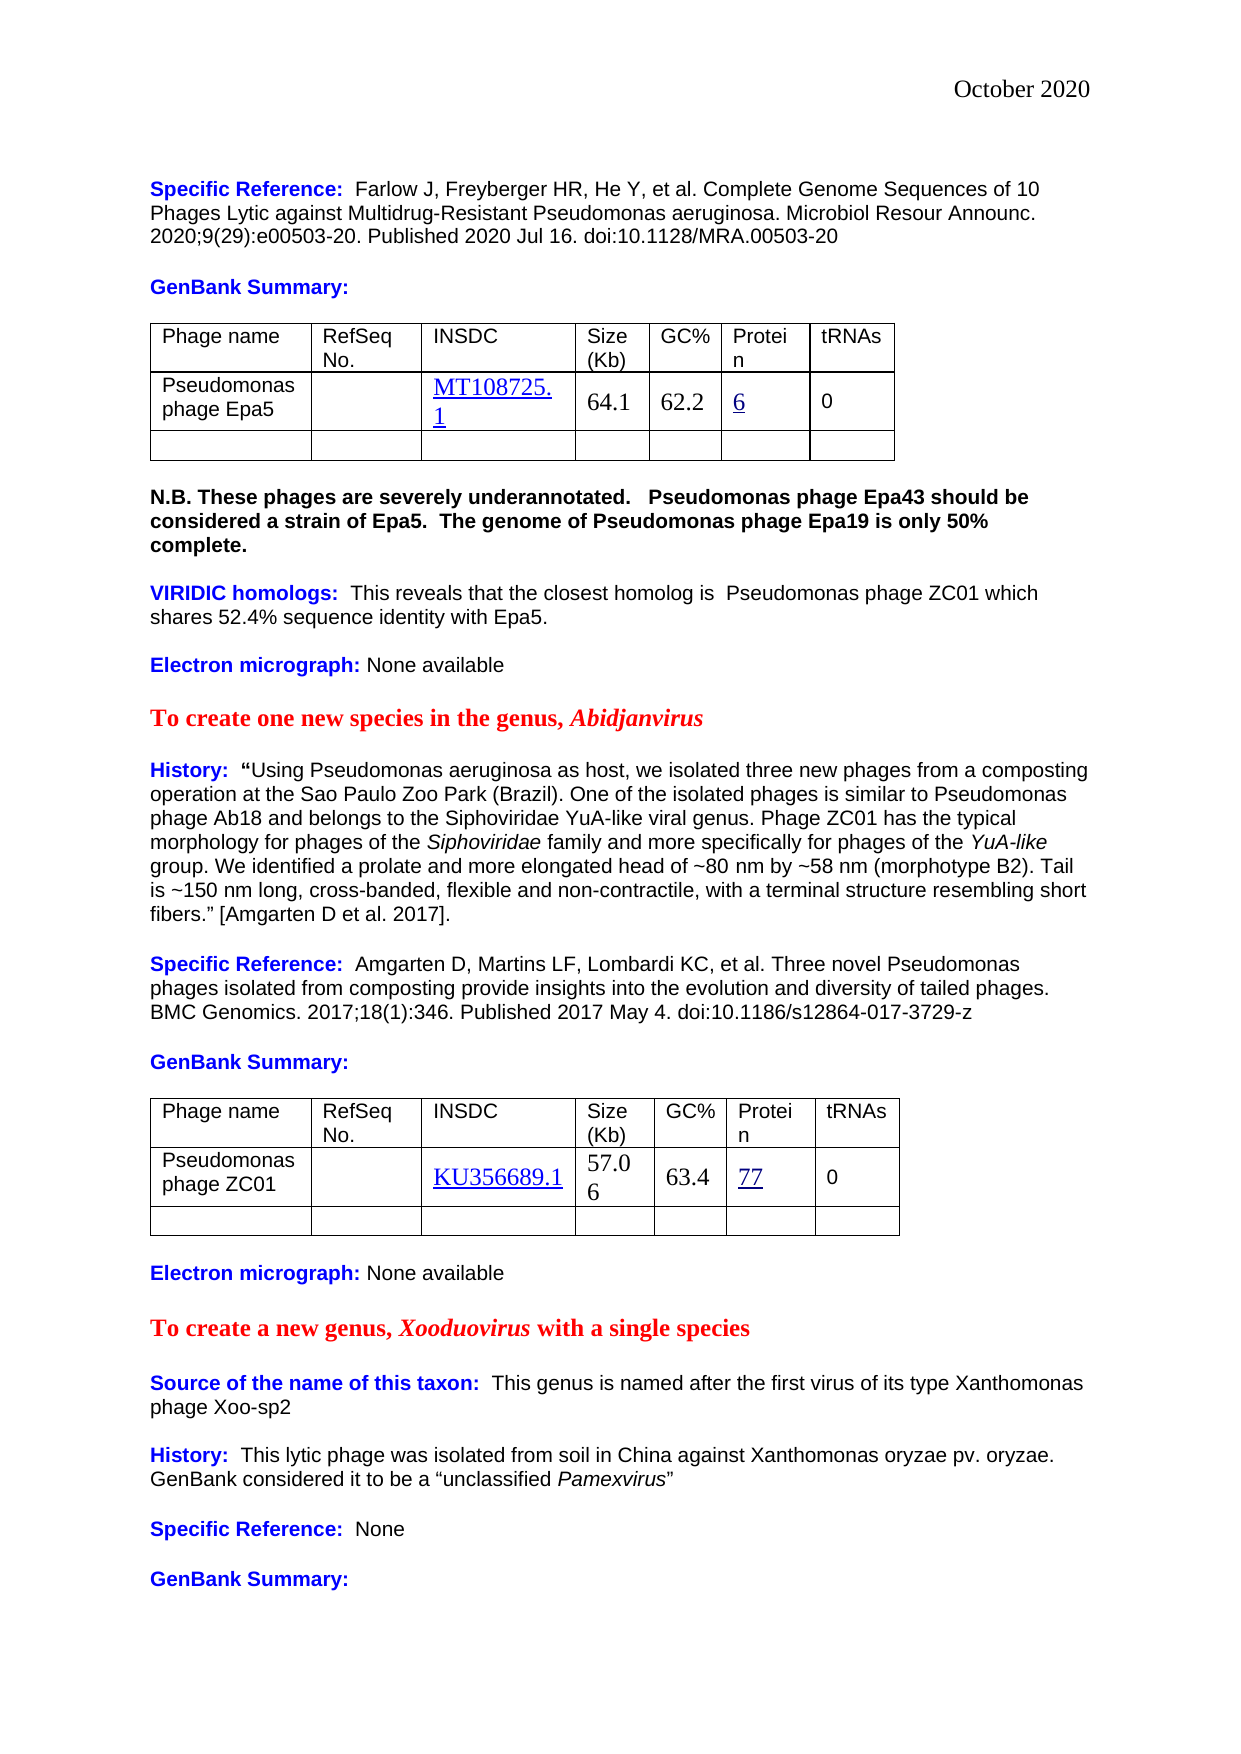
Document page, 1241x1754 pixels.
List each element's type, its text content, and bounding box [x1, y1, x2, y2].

text N.B. These phages are severely underannotated. Pseudomonas phage Epa43 should be considered a strain of Epa5. The genome of Pseudomonas phage Epa19 is only 50% complete. [150, 485, 1090, 557]
table_cell [312, 1207, 421, 1235]
text History: “Using Pseudomonas aeruginosa as host, we isolated three new phages from a composting operation at the Sao Paulo Zoo Park (Brazil). One of the isolated phages is similar to Pseudomonas phage Ab18 and belongs to the Siphoviridae YuA-like viral genus. Phage ZC01 has the typical morphology for phages of the Siphoviridae family and more specifically for phages of the YuA-like group. We identified a prolate and more elongated head of ~80 nm by ~58 nm (morphotype B2). Tail is ~150 nm long, cross-banded, flexible and non-contractile, with a terminal structure resembling short fibers.” [Amgarten D et al. 2017]. [150, 758, 1090, 926]
table_cell [422, 431, 575, 460]
table_header tRNAs [816, 1099, 899, 1147]
table_cell [312, 431, 421, 460]
text History: This lytic phage was isolated from soil in China against Xanthomonas oryzae pv. oryzae. GenBank considered it to be a “unclassified Pamexvirus” [150, 1442, 1090, 1490]
table_header RefSeq No. [312, 1099, 421, 1147]
table_cell [422, 1207, 575, 1235]
table_cell [151, 1207, 311, 1235]
table_cell 6 [722, 373, 809, 430]
table_header GC% [650, 324, 721, 371]
table_cell 0 [816, 1148, 899, 1206]
text To create a new genus, Xooduovirus with a single species [150, 1313, 1090, 1342]
table_cell 77 [727, 1148, 815, 1206]
text Electron micrograph: None available [150, 1260, 1090, 1284]
table_cell 62.2 [650, 373, 721, 430]
table_cell 0 [811, 373, 894, 430]
table_cell [151, 431, 311, 460]
table_header tRNAs [811, 324, 894, 371]
text Source of the name of this taxon: This genus is named after the first virus of its type Xanthomonas phage Xoo-sp2 [150, 1371, 1090, 1418]
table_cell 63.4 [655, 1148, 726, 1206]
text VIRIDIC homologs: This reveals that the closest homolog is Pseudomonas phage ZC01 which shares 52.4% sequence identity with Epa5. [150, 581, 1090, 628]
table_header Phage name [151, 324, 311, 371]
table_cell [650, 431, 721, 460]
text Specific Reference: Amgarten D, Martins LF, Lombardi KC, et al. Three novel Pseudomonas phages isolated from composting provide insights into the evolution and diversity of tailed phages. BMC Genomics. 2017;18(1):346. Published 2017 May 4. doi:10.1186/s12864-017-3729-z [150, 952, 1090, 1024]
table_header Phage name [151, 1099, 311, 1147]
text GenBank Summary: [150, 1050, 1090, 1074]
table_cell Pseudomonas phage ZC01 [151, 1148, 311, 1206]
table_header Protein [722, 324, 809, 371]
table_cell 64.1 [576, 373, 649, 430]
text GenBank Summary: [150, 1567, 1090, 1591]
table_header Size (Kb) [576, 1099, 654, 1147]
text GenBank Summary: [150, 274, 1090, 298]
table_cell [576, 431, 649, 460]
text To create one new species in the genus, Abidjanvirus [150, 703, 1090, 732]
table_cell Pseudomonas phage Epa5 [151, 373, 311, 430]
table_cell [816, 1207, 899, 1235]
table_cell 57.06 [576, 1148, 654, 1206]
table_header INSDC [422, 324, 575, 371]
table_header RefSeq No. [312, 324, 421, 371]
text Specific Reference: Farlow J, Freyberger HR, He Y, et al. Complete Genome Sequences of 10 Phages Lytic against Multidrug-Resistant Pseudomonas aeruginosa. Microbiol Resour Announc. 2020;9(29):e00503-20. Published 2020 Jul 16. doi:10.1128/MRA.00503-20 [150, 176, 1090, 248]
table_cell [811, 431, 894, 460]
table_cell [655, 1207, 726, 1235]
table_header GC% [655, 1099, 726, 1147]
table_cell MT108725.1 [422, 373, 575, 430]
table_cell [727, 1207, 815, 1235]
table_cell [576, 1207, 654, 1235]
table_cell [312, 373, 421, 430]
text Specific Reference: None [150, 1517, 1090, 1541]
table_header INSDC [422, 1099, 575, 1147]
table_cell KU356689.1 [422, 1148, 575, 1206]
table_header Protein [727, 1099, 815, 1147]
table_header Size (Kb) [576, 324, 649, 371]
table_cell [312, 1148, 421, 1206]
text Electron micrograph: None available [150, 652, 1090, 676]
table_cell [722, 431, 809, 460]
